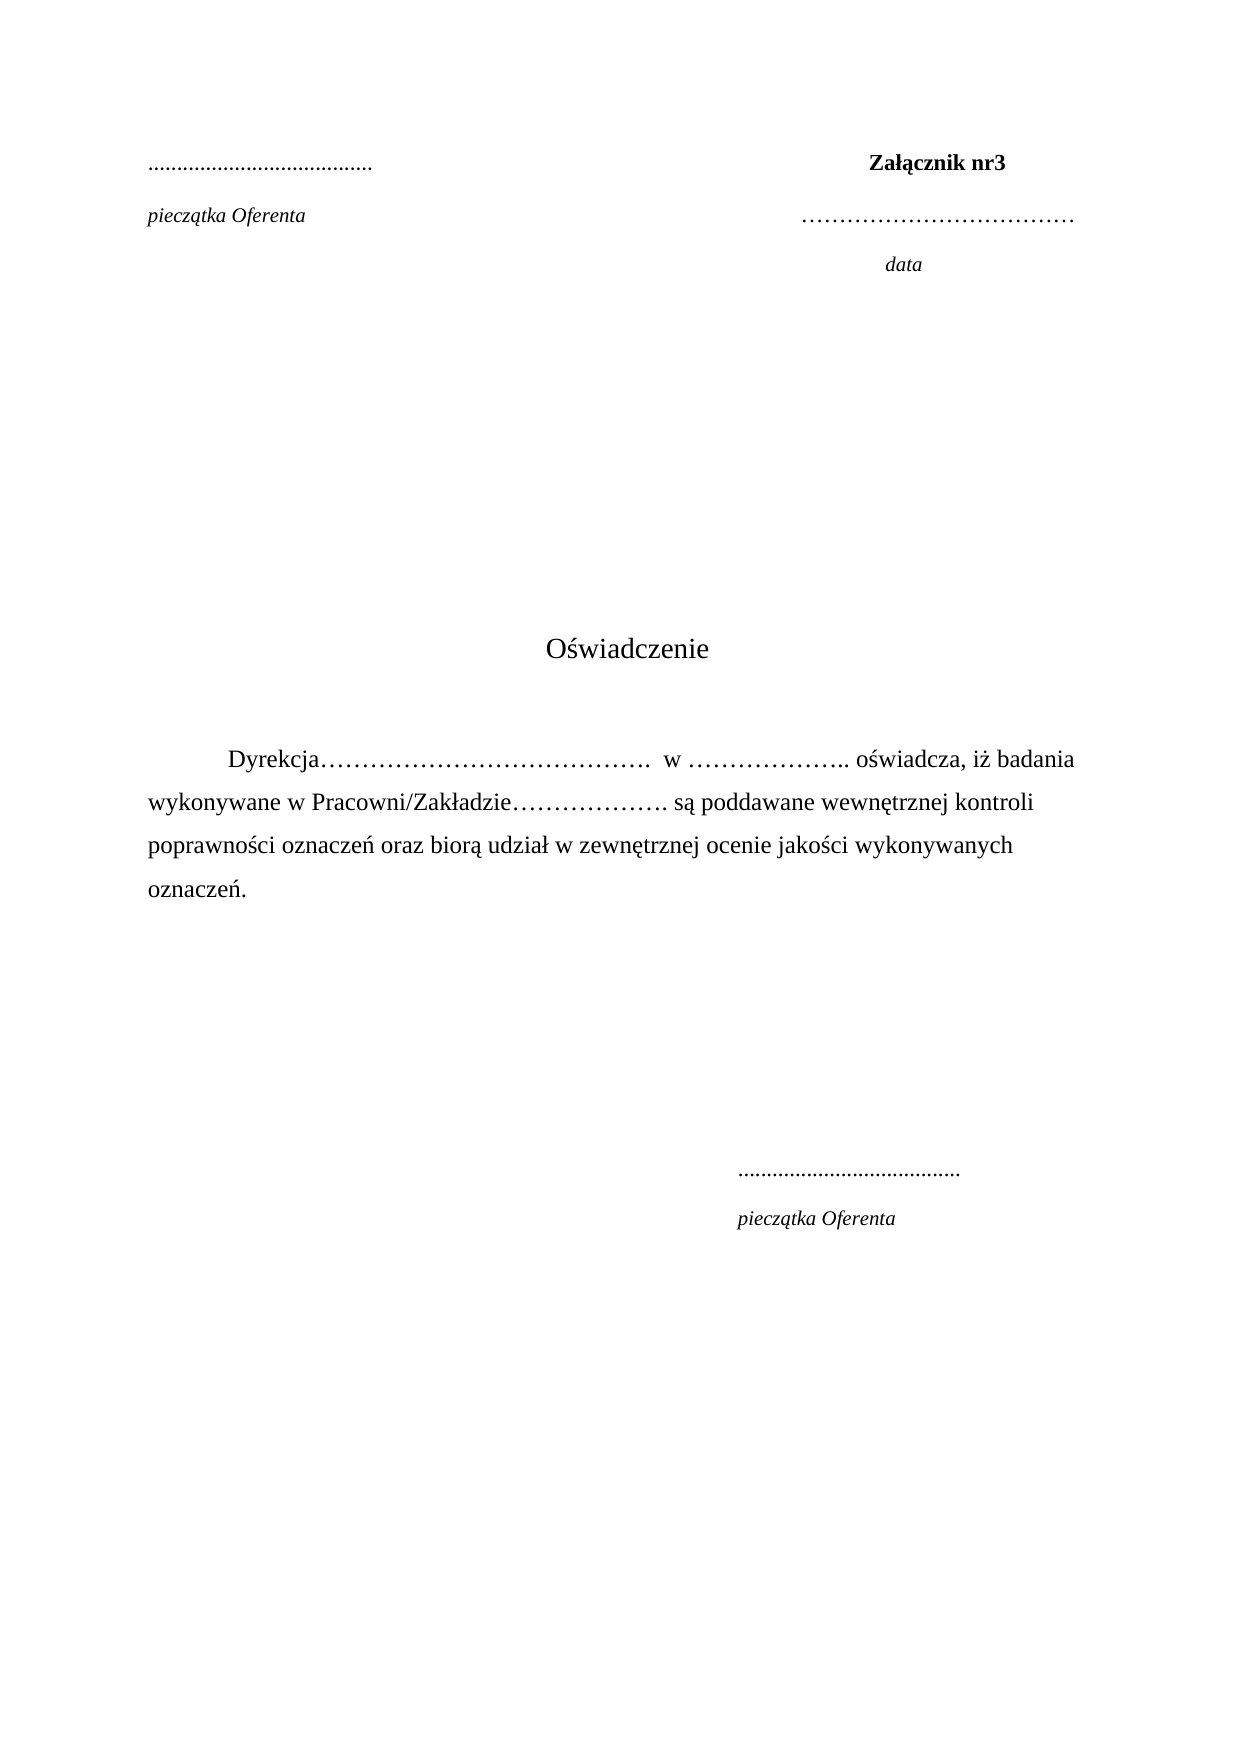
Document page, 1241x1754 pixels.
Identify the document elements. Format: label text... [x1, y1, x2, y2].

text pieczątka Oferenta [664, 1206, 1093, 1230]
text pieczątka Oferenta ……………………………… [148, 201, 1093, 227]
text ....................................... Załącznik nr3 [148, 148, 1093, 176]
text data [148, 252, 1093, 276]
text ....................................... [664, 1155, 1093, 1181]
text Dyrekcja…………………………………. w ……………….. oświadcza, iż badania wykonywane w Pracowni/Zakładzie………………. są poddawane wewnętrznej kontroli poprawności oznaczeń oraz biorą udział w zewnętrznej ocenie jakości wykonywanych oznaczeń. [148, 744, 1093, 902]
text Oświadczenie [443, 631, 1093, 664]
